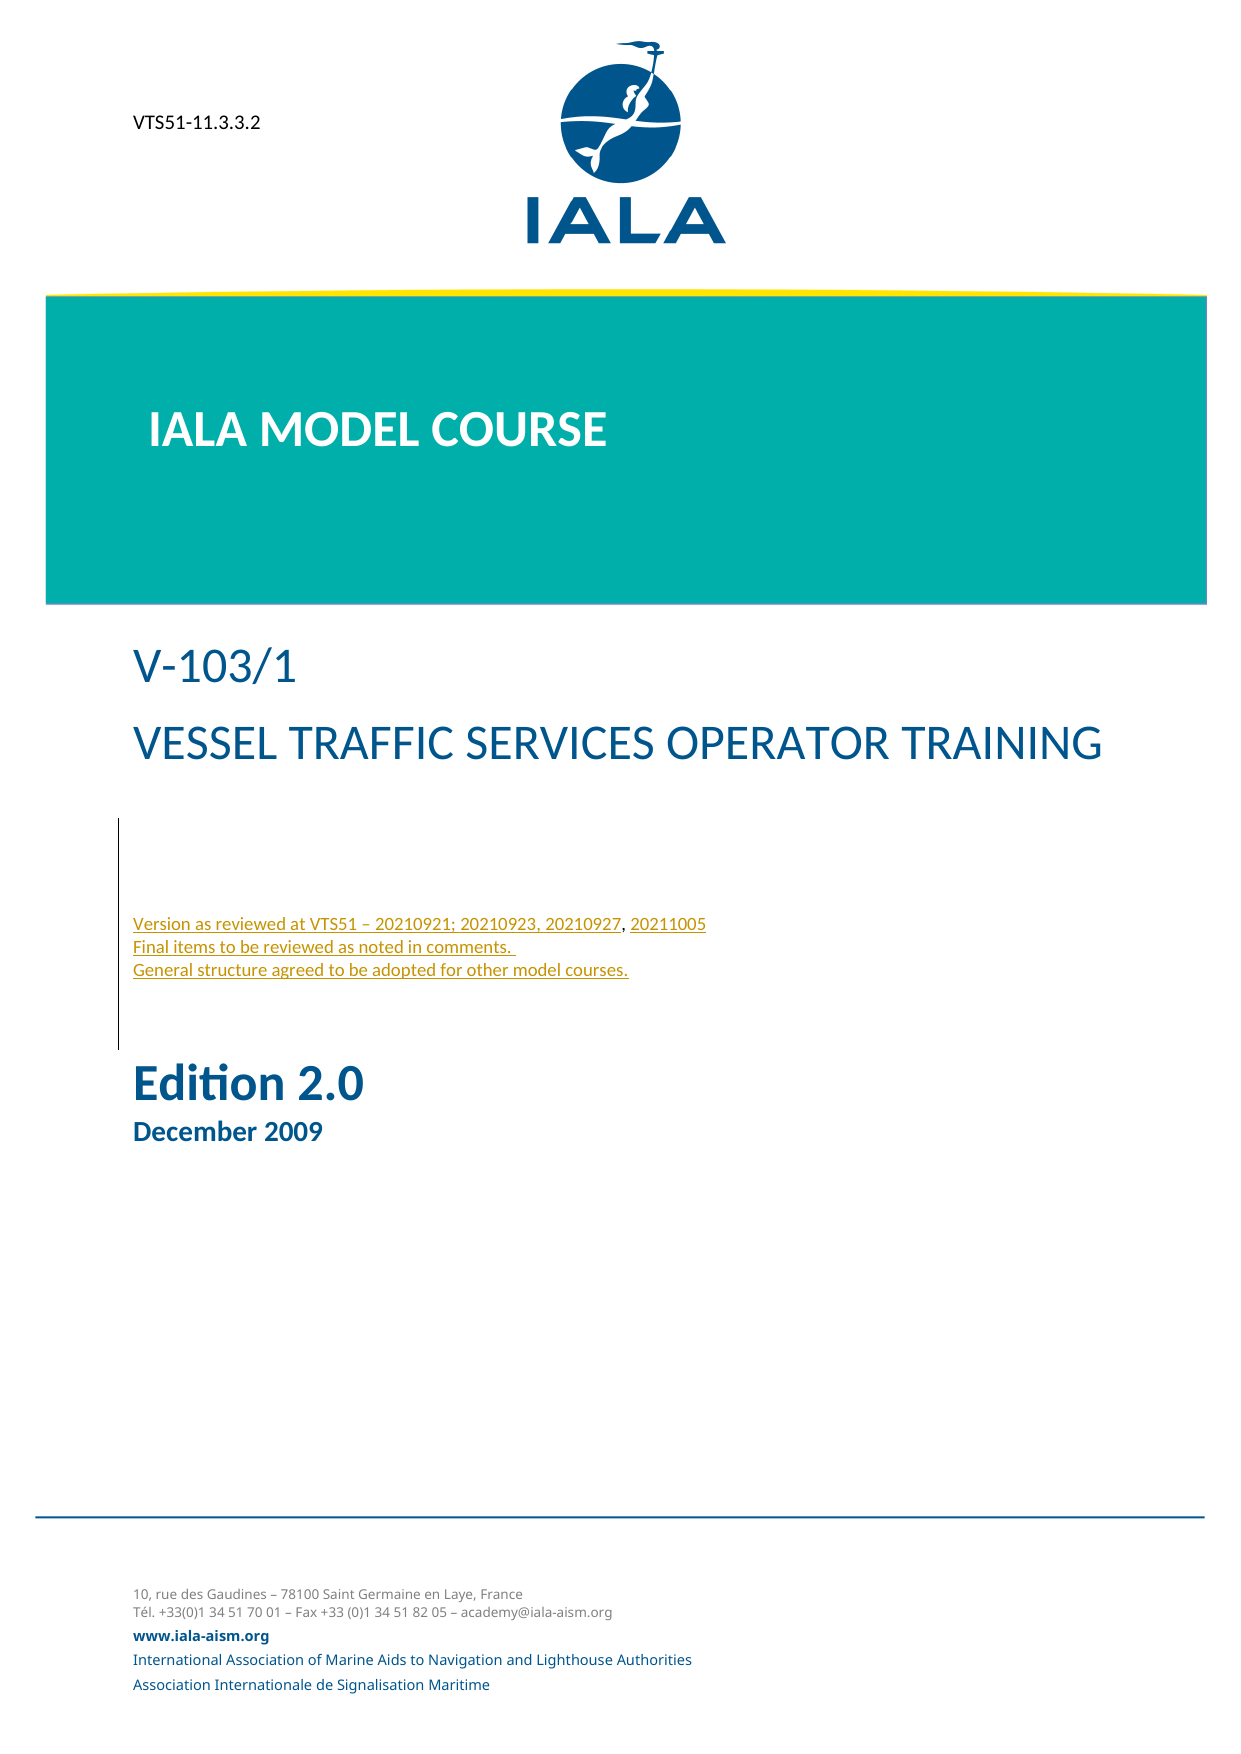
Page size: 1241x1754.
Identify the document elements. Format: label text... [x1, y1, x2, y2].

text December 2009 [133, 1113, 1107, 1149]
text Vessel Traffic Services Operator Training [133, 718, 1107, 770]
picture [10, 29, 1241, 616]
text Edition 2.0 [133, 1050, 1107, 1113]
text V-103/1 [133, 634, 1107, 695]
text , [133, 912, 1107, 935]
